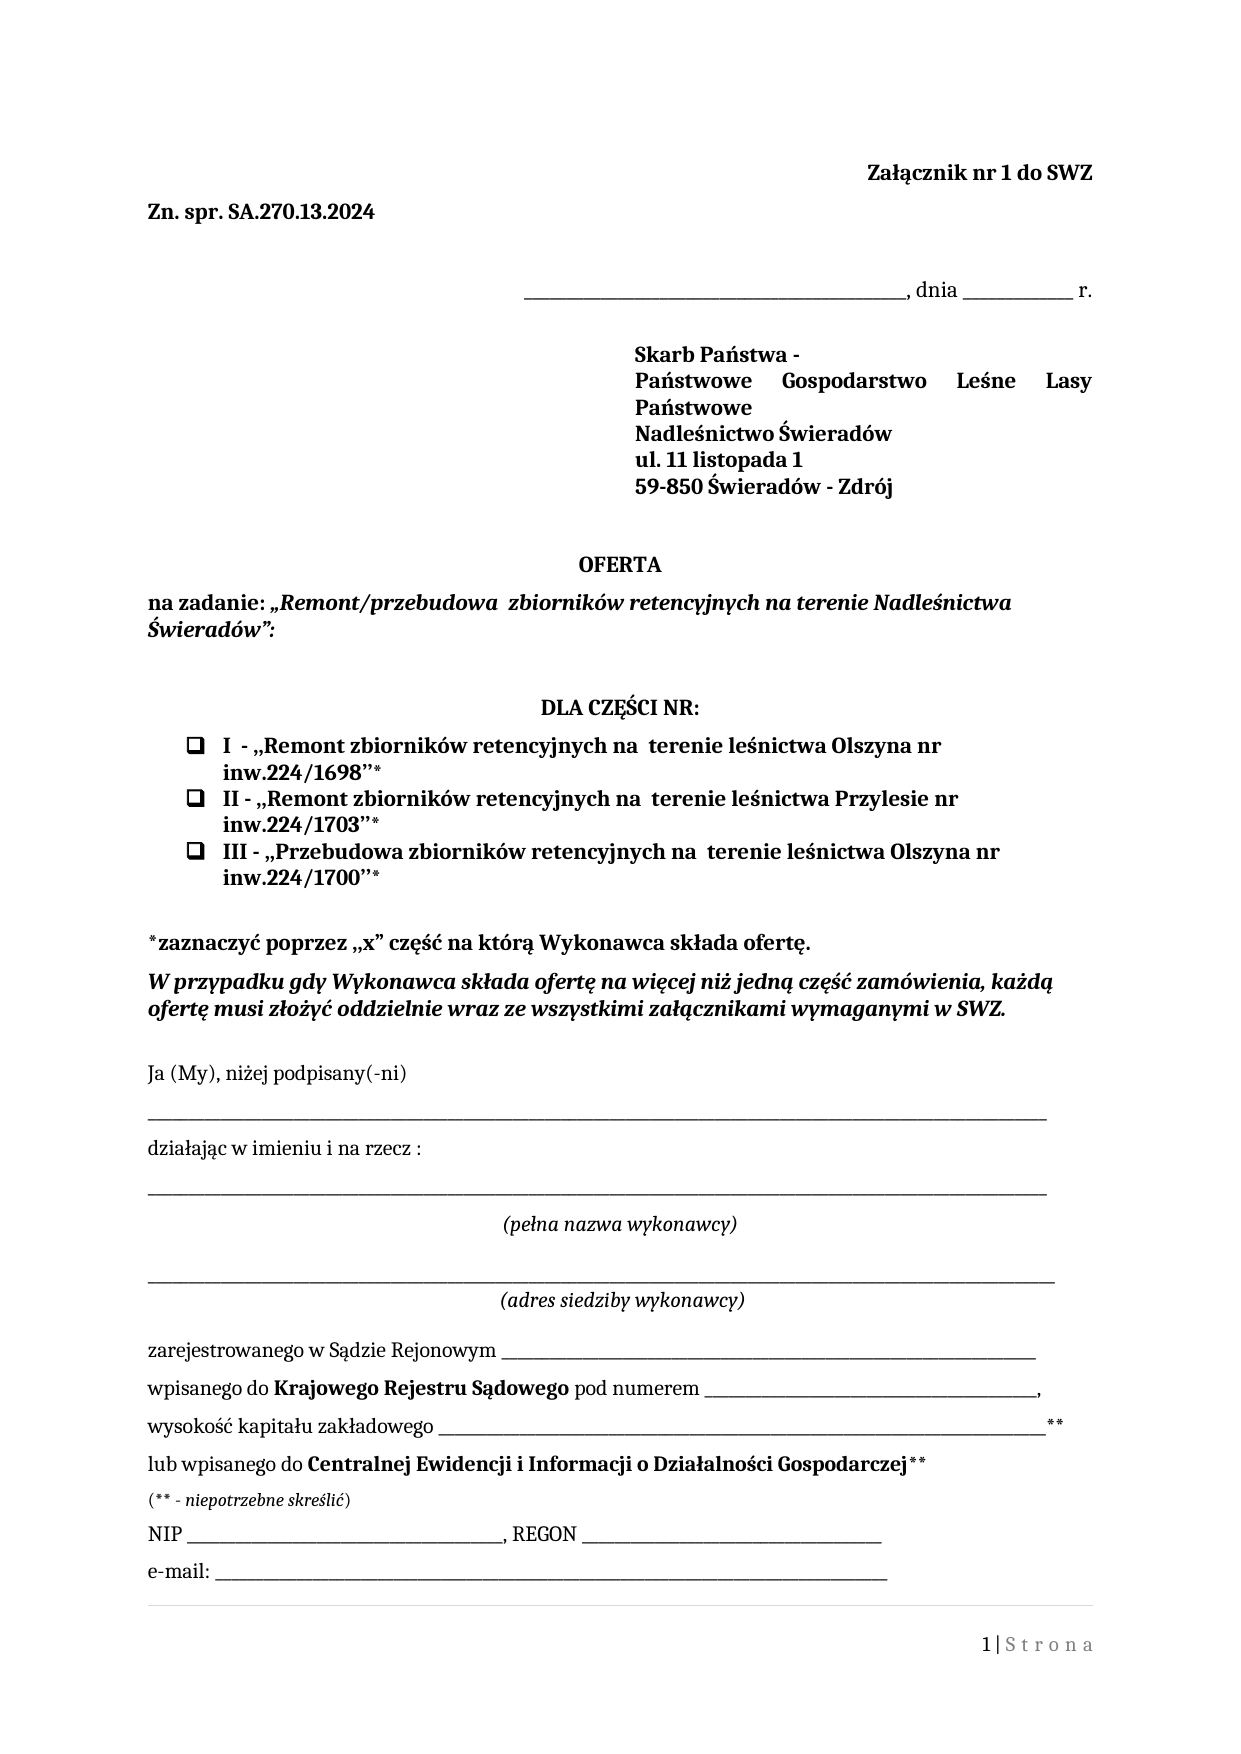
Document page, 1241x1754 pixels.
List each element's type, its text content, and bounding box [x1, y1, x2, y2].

text e-mail: ___________________________________________________________________________________ [148, 1559, 1093, 1584]
text wpisanego do Krajowego Rejestru Sądowego pod numerem _________________________________________, wysokość kapitału zakładowego ___________________________________________________________________________** [148, 1376, 1093, 1439]
list I - ,,Remont zbiorników retencyjnych na terenie leśnictwa Olszyna nr inw.224/1698’’* [185, 733, 1093, 786]
text _______________________________________________________________________________________________________________ [148, 1174, 1093, 1199]
text Skarb Państwa - [635, 342, 1093, 368]
text zarejestrowanego w Sądzie Rejonowym __________________________________________________________________ [148, 1338, 1093, 1363]
list III - ,,Przebudowa zbiorników retencyjnych na terenie leśnictwa Olszyna nr inw.224/1700’’* [185, 838, 1093, 891]
text lub wpisanego do Centralnej Ewidencji i Informacji o Działalności Gospodarczej** [148, 1451, 1093, 1476]
text 59-850 Świeradów - Zdrój [635, 474, 1093, 500]
text działając w imieniu i na rzecz : [148, 1136, 1093, 1161]
text (** - niepotrzebne skreślić) [148, 1489, 1093, 1511]
text Nadleśnictwo Świeradów [635, 421, 1093, 447]
text OFERTA [148, 551, 1093, 578]
text Załącznik nr 1 do SWZ [148, 160, 1093, 186]
text _____________________________________________, dnia _____________ r. [148, 277, 1093, 303]
text ul. 11 listopada 1 [635, 447, 1093, 474]
text NIP _______________________________________, REGON _____________________________________ [148, 1521, 1093, 1547]
text *zaznaczyć poprzez ,,x” część na którą Wykonawca składa ofertę. [148, 930, 1093, 956]
text Państwowe Gospodarstwo Leśne Lasy Państwowe [635, 368, 1093, 421]
text DLA CZĘŚCI NR: [148, 694, 1093, 721]
text (adres siedziby wykonawcy) [148, 1287, 1093, 1313]
text Zn. spr. SA.270.13.2024 [148, 199, 1093, 225]
list II - ,,Remont zbiorników retencyjnych na terenie leśnictwa Przylesie nr inw.224/1703’’* [185, 786, 1093, 838]
text W przypadku gdy Wykonawca składa ofertę na więcej niż jedną część zamówienia, każdą ofertę musi złożyć oddzielnie wraz ze wszystkimi załącznikami wymaganymi w SWZ. [148, 969, 1093, 1022]
text ________________________________________________________________________________________________________________ [148, 1262, 1093, 1287]
text (pełna nazwa wykonawcy) [148, 1212, 1093, 1237]
text na zadanie: „Remont/przebudowa zbiorników retencyjnych na terenie Nadleśnictwa Świeradów”: [148, 590, 1093, 643]
text Ja (My), niżej podpisany(-ni) _______________________________________________________________________________________________________________ [148, 1061, 1093, 1123]
